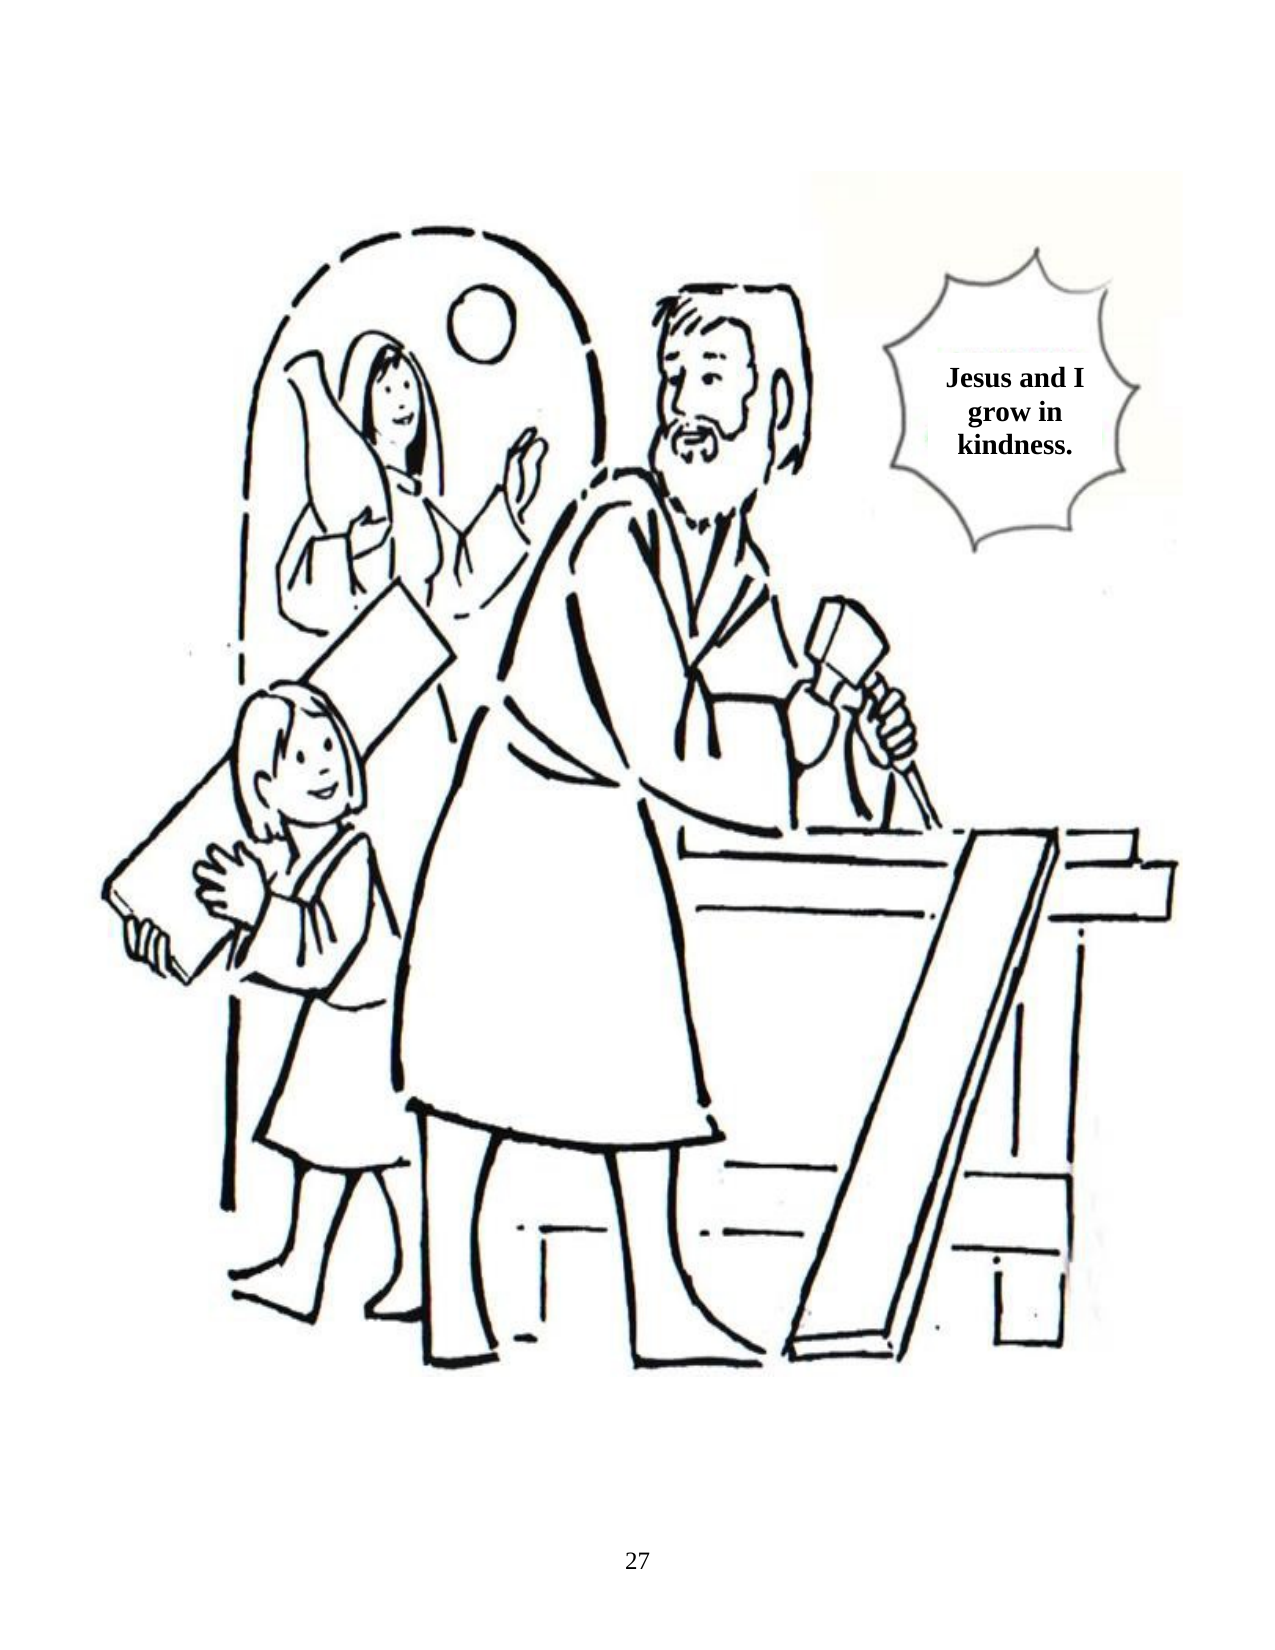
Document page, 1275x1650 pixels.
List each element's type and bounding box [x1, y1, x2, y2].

picture [83, 171, 1183, 1377]
